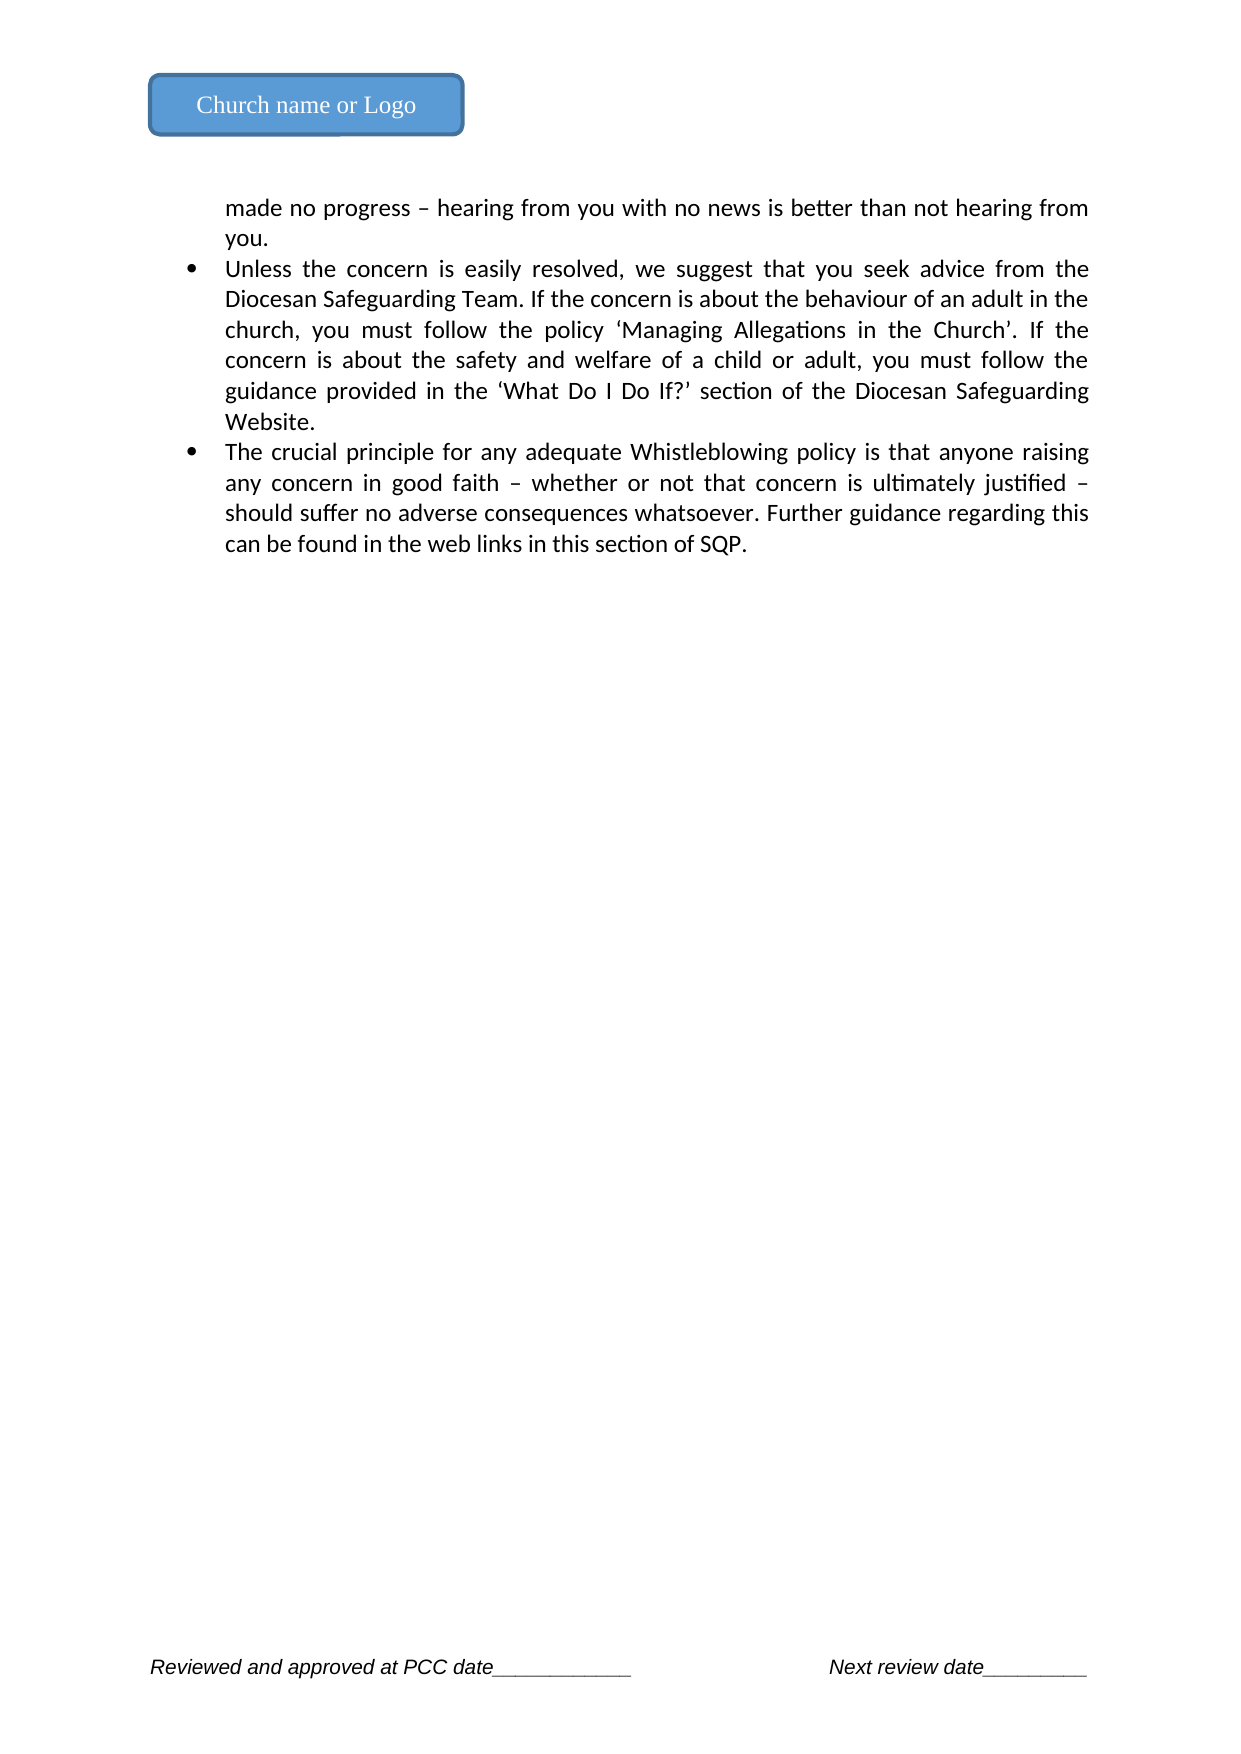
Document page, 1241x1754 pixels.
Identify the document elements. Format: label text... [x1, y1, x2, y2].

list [187, 192, 1090, 253]
list The crucial principle for any adequate Whistleblowing policy is that anyone raising any concern in good faith – whether or not that concern is ultimately justified – should suffer no adverse consequences whatsoever. Further guidance regarding this can be found in the web links in this section of SQP. [187, 436, 1090, 558]
list Unless the concern is easily resolved, we suggest that you seek advice from the Diocesan Safeguarding Team. If the concern is about the behaviour of an adult in the church, you must follow the policy ‘Managing Allegations in the Church’. If the concern is about the safety and welfare of a child or adult, you must follow the guidance provided in the ‘What Do I Do If?’ section of the Diocesan Safeguarding Website. [187, 253, 1090, 436]
